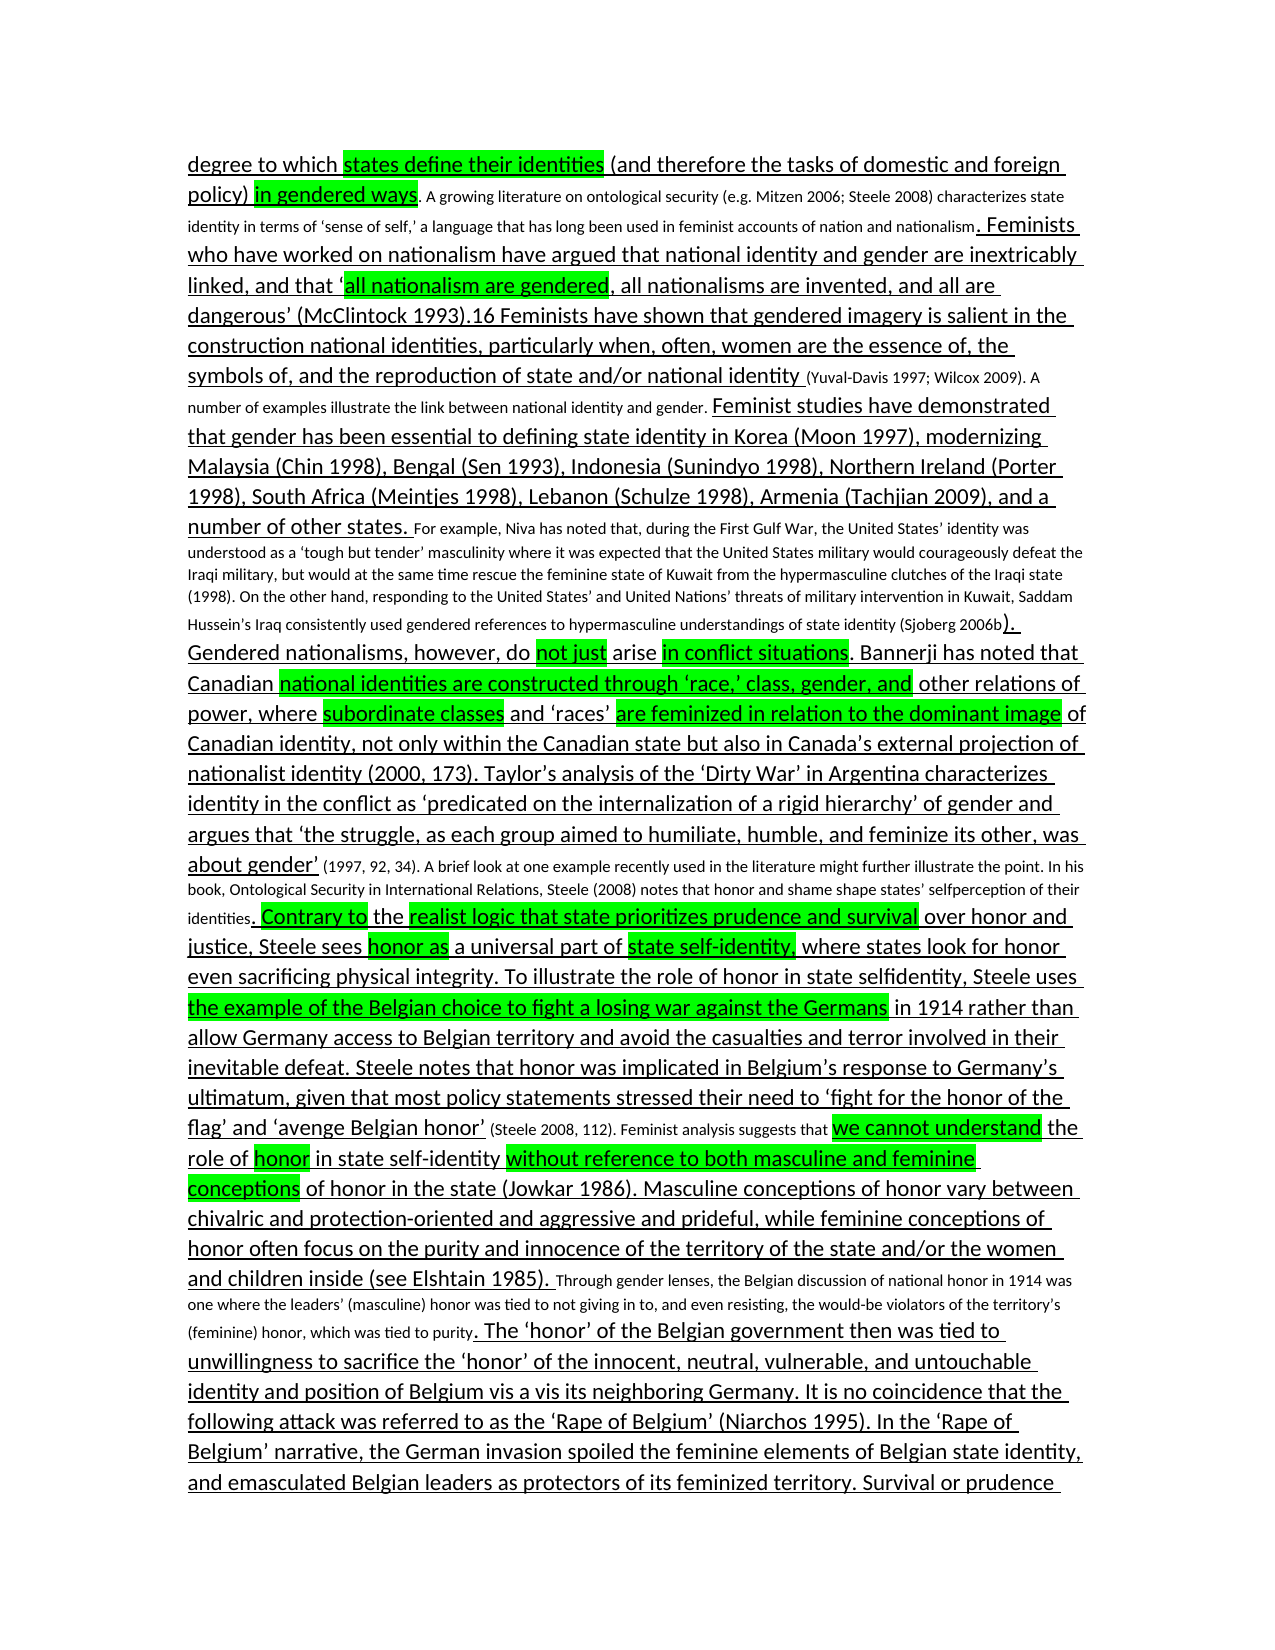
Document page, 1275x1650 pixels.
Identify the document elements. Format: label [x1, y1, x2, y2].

text [187, 150, 1087, 1496]
